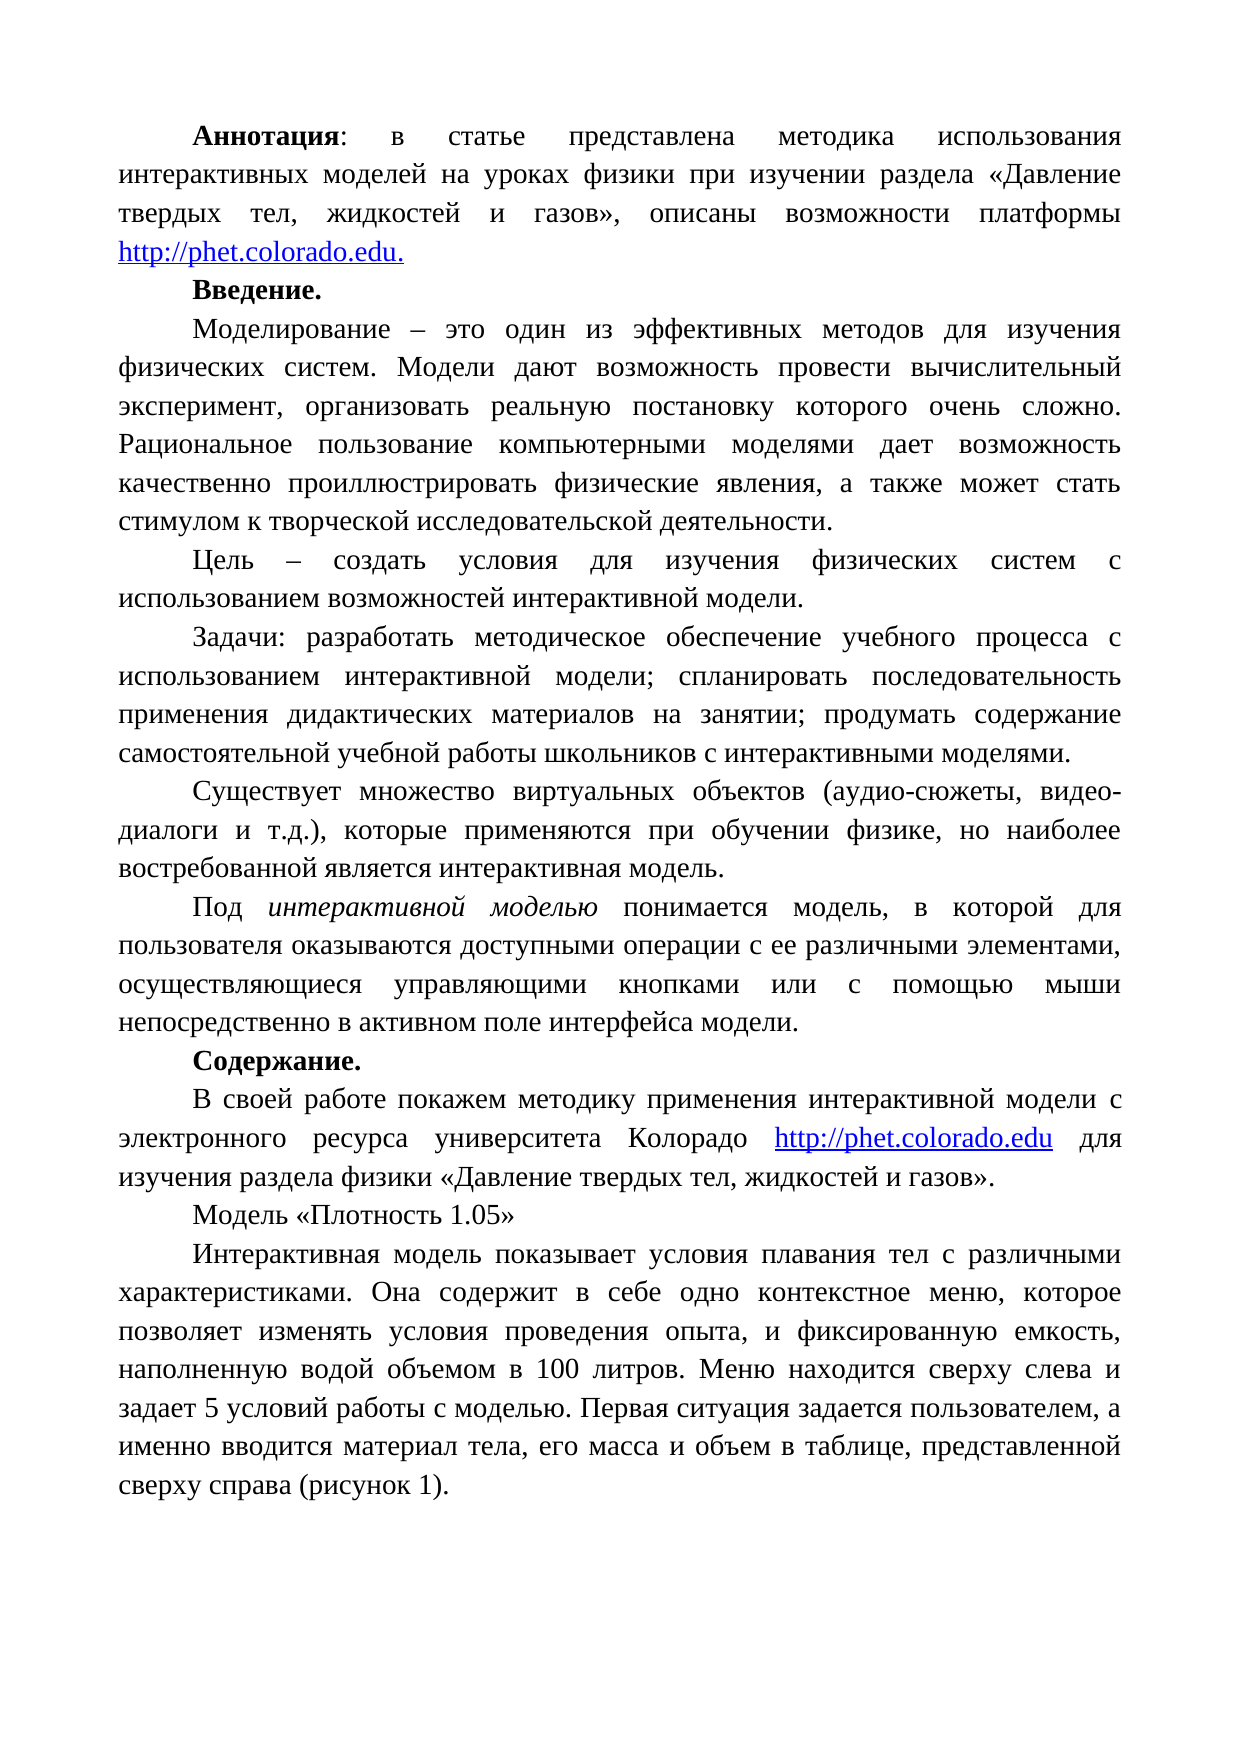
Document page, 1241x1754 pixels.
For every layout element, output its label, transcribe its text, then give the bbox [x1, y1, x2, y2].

text Существует множество виртуальных объектов (аудио-сюжеты, видео-диалоги и т.д.), которые применяются при обучении физике, но наиболее востребованной является интерактивная модель. [118, 773, 1122, 884]
text Задачи: разработать методическое обеспечение учебного процесса с использованием интерактивной модели; спланировать последовательность применения дидактических материалов на занятии; продумать содержание самостоятельной учебной работы школьников с интерактивными моделями. [118, 619, 1122, 768]
text Введение. [118, 272, 1122, 306]
text Интерактивная модель показывает условия плавания тел с различными характеристиками. Она содержит в себе одно контекстное меню, которое позволяет изменять условия проведения опыта, и фиксированную емкость, наполненную водой объемом в 100 литров. Меню находится сверху слева и задает 5 условий работы с моделью. Первая ситуация задается пользователем, а именно вводится материал тела, его масса и объем в таблице, представленной сверху справа (рисунок 1). [118, 1236, 1122, 1501]
text Аннотация: в статье представлена методика использования интерактивных моделей на уроках физики при изучении раздела «Давление твердых тел, жидкостей и газов», описаны возможности платформы http://phet.colorado.edu. [118, 118, 1122, 267]
text Модель «Плотность 1.05» [118, 1197, 1122, 1231]
text Под интерактивной моделью понимается модель, в которой для пользователя оказываются доступными операции с ее различными элементами, осуществляющиеся управляющими кнопками или с помощью мыши непосредственно в активном поле интерфейса модели. [118, 889, 1122, 1038]
text Моделирование – это один из эффективных методов для изучения физических систем. Модели дают возможность провести вычислительный эксперимент, организовать реальную постановку которого очень сложно. Рациональное пользование компьютерными моделями дает возможность качественно проиллюстрировать физические явления, а также может стать стимулом к творческой исследовательской деятельности. [118, 311, 1122, 537]
text В своей работе покажем методику применения интерактивной модели с электронного ресурса университета Колорадо http://phet.colorado.edu для изучения раздела физики «Давление твердых тел, жидкостей и газов». [118, 1082, 1122, 1192]
text Цель – создать условия для изучения физических систем с использованием возможностей интерактивной модели. [118, 542, 1122, 614]
text Содержание. [118, 1043, 1122, 1077]
